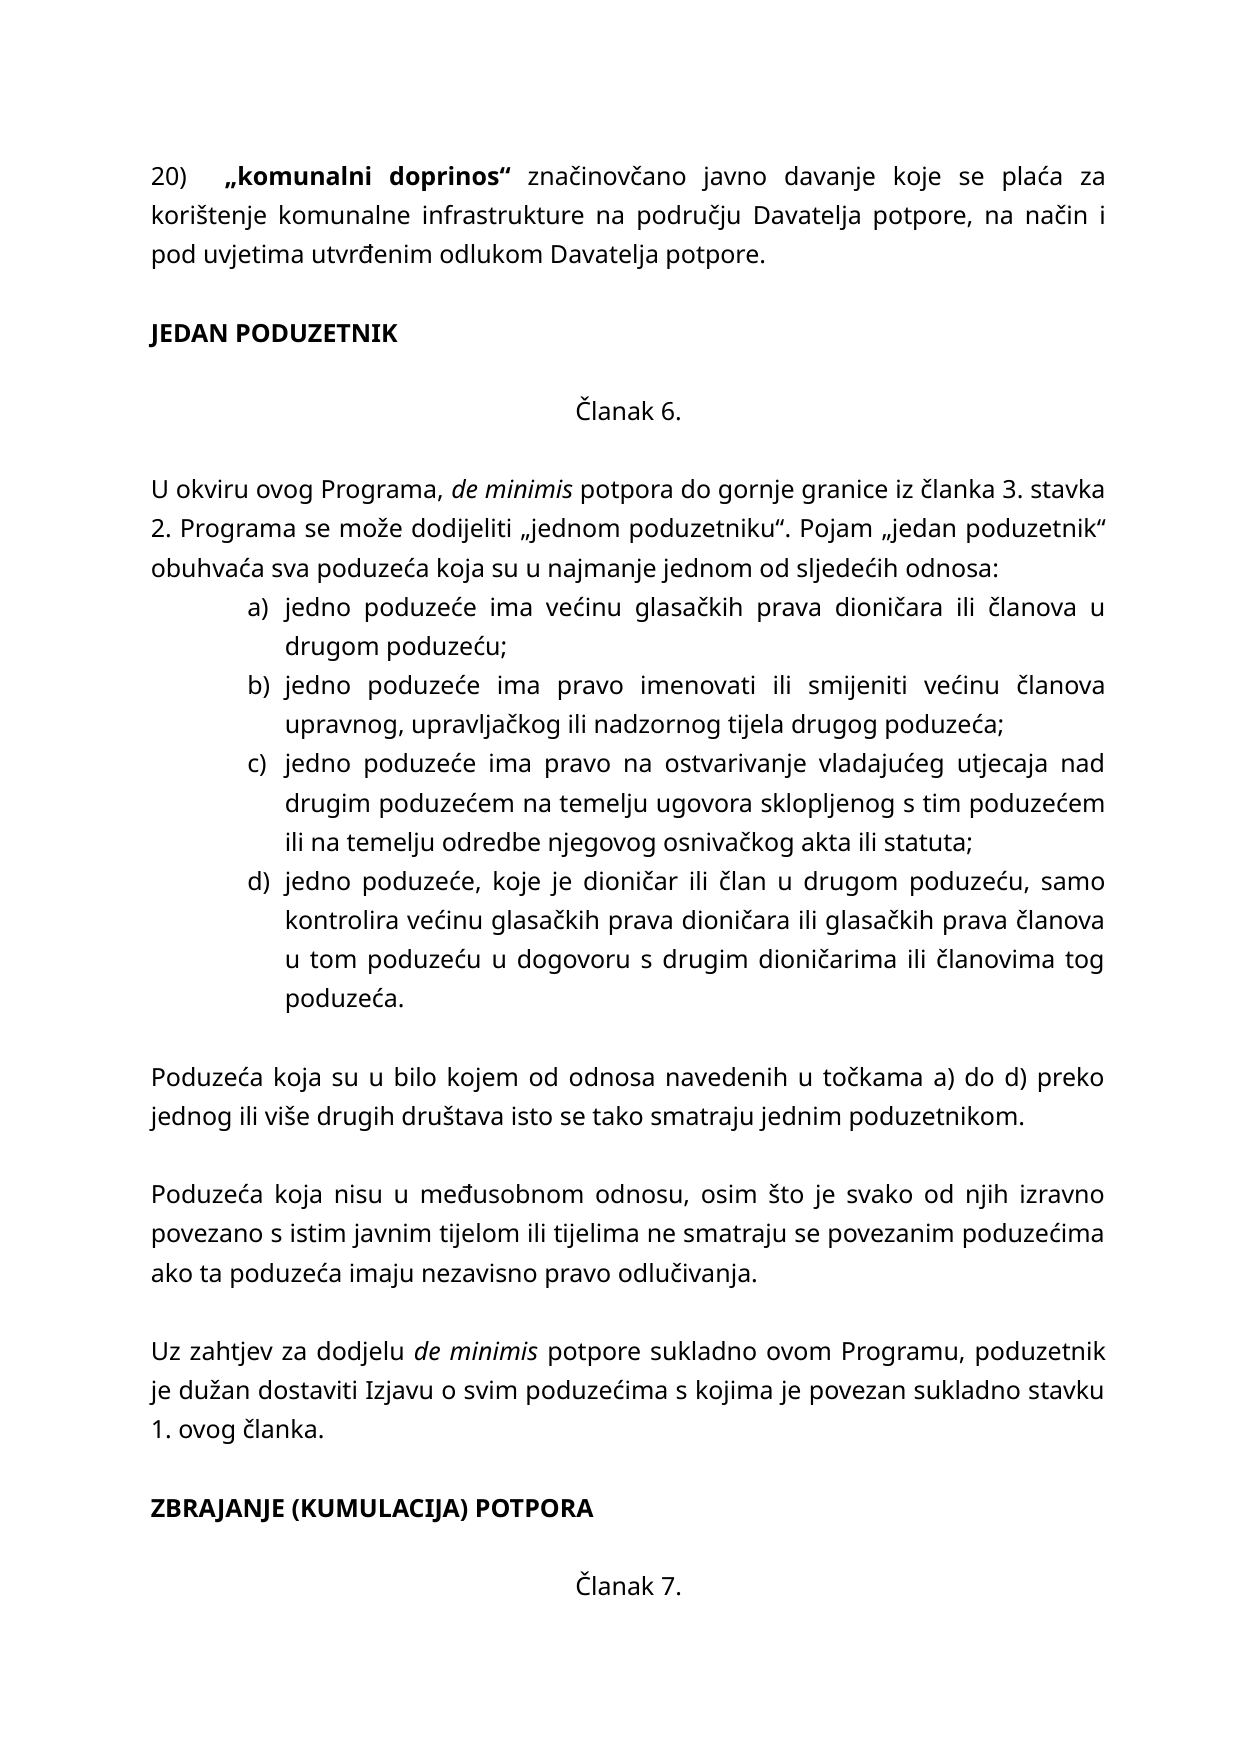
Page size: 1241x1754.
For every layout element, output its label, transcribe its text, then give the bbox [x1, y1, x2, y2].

text ZBRAJANJE (KUMULACIJA) POTPORA [151, 1490, 1106, 1524]
list jedno poduzeće, koje je dioničar ili član u drugom poduzeću, samo kontrolira većinu glasačkih prava dioničara ili glasačkih prava članova u tom poduzeću u dogovoru s drugim dioničarima ili članovima tog poduzeća. [247, 863, 1106, 1015]
text Uz zahtjev za dodjelu de minimis potpore sukladno ovom Programu, poduzetnik je dužan dostaviti Izjavu o svim poduzećima s kojima je povezan sukladno stavku 1. ovog članka. [151, 1333, 1106, 1446]
list „komunalni doprinos“ značinovčano javno davanje koje se plaća za korištenje komunalne infrastrukture na području Davatelja potpore, na način i pod uvjetima utvrđenim odlukom Davatelja potpore. [151, 158, 1106, 271]
list jedno poduzeće ima pravo na ostvarivanje vladajućeg utjecaja nad drugim poduzećem na temelju ugovora sklopljenog s tim poduzećem ili na temelju odredbe njegovog osnivačkog akta ili statuta; [247, 746, 1106, 858]
text Članak 6. [151, 393, 1106, 428]
text Poduzeća koja nisu u međusobnom odnosu, osim što je svako od njih izravno povezano s istim javnim tijelom ili tijelima ne smatraju se povezanim poduzećima ako ta poduzeća imaju nezavisno pravo odlučivanja. [151, 1177, 1106, 1289]
list jedno poduzeće ima pravo imenovati ili smijeniti većinu članova upravnog, upravljačkog ili nadzornog tijela drugog poduzeća; [247, 668, 1106, 741]
text Članak 7. [151, 1568, 1106, 1603]
text U okviru ovog Programa, de minimis potpora do gornje granice iz članka 3. stavka 2. Programa se može dodijeliti „jednom poduzetniku“. Pojam „jedan poduzetnik“ obuhvaća sva poduzeća koja su u najmanje jednom od sljedećih odnosa: [151, 472, 1106, 584]
text Poduzeća koja su u bilo kojem od odnosa navedenih u točkama a) do d) preko jednog ili više drugih društava isto se tako smatraju jednim poduzetnikom. [151, 1059, 1106, 1133]
text JEDAN PODUZETNIK [151, 315, 1106, 349]
list jedno poduzeće ima većinu glasačkih prava dioničara ili članova u drugom poduzeću; [247, 589, 1106, 663]
